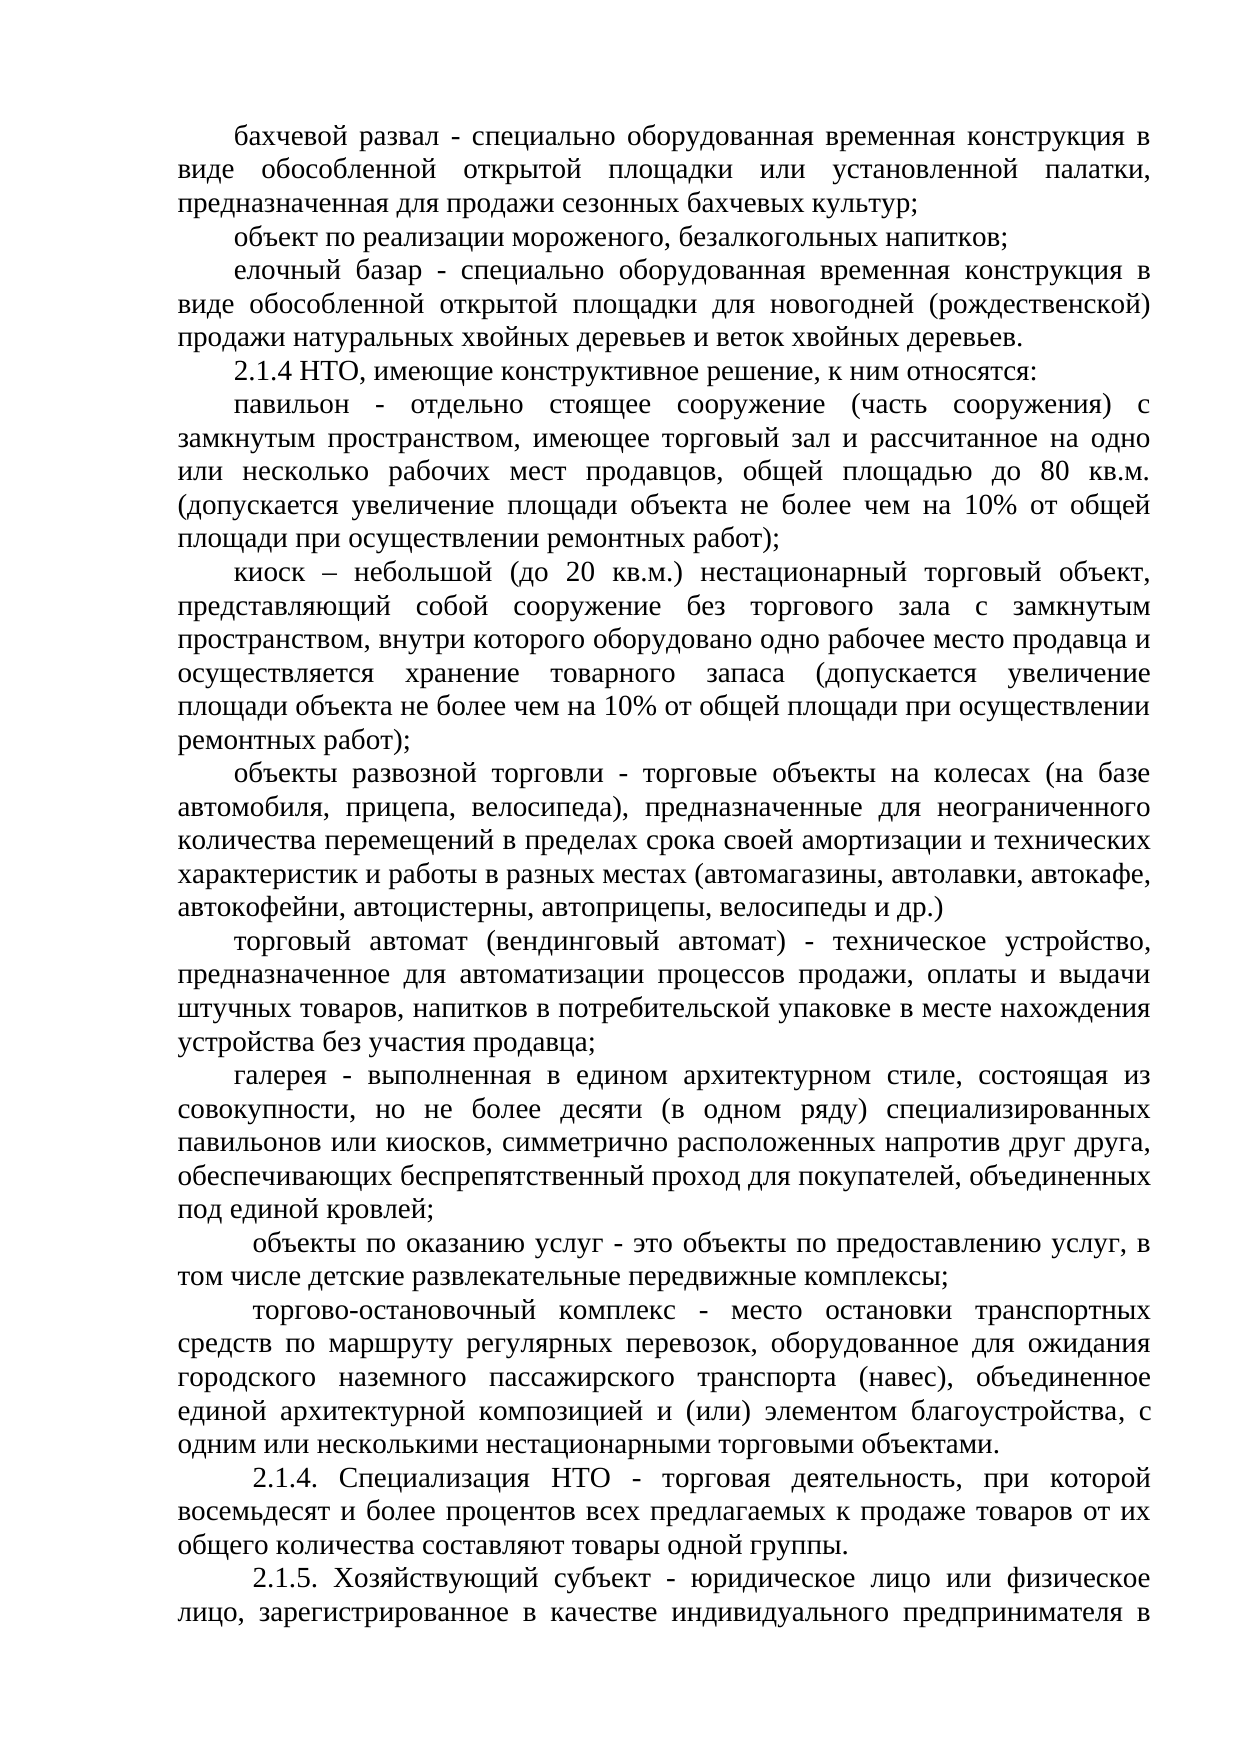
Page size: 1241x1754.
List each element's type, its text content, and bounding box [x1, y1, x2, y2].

text галерея - выполненная в едином архитектурном стиле, состоящая из совокупности, но не более десяти (в одном ряду) специализированных павильонов или киосков, симметрично расположенных напротив друг друга, обеспечивающих беспрепятственный проход для покупателей, объединенных под единой кровлей; [177, 1057, 1152, 1225]
text объекты развозной торговли - торговые объекты на колесах (на базе автомобиля, прицепа, велосипеда), предназначенные для неограниченного количества перемещений в пределах срока своей амортизации и технических характеристик и работы в разных местах (автомагазины, автолавки, автокафе, автокофейни, автоцистерны, автоприцепы, велосипеды и др.) [177, 755, 1152, 923]
text торгово-остановочный комплекс - место остановки транспортных средств по маршруту регулярных перевозок, оборудованное для ожидания городского наземного пассажирского транспорта (навес), объединенное единой архитектурной композицией и (или) элементом благоустройства, с одним или несколькими нестационарными торговыми объектами. [177, 1292, 1152, 1460]
text елочный базар - специально оборудованная временная конструкция в виде обособленной открытой площадки для новогодней (рождественской) продажи натуральных хвойных деревьев и веток хвойных деревьев. [177, 252, 1152, 353]
text 2.1.4 НТО, имеющие конструктивное решение, к ним относятся: [177, 353, 1152, 386]
text бахчевой развал - специально оборудованная временная конструкция в виде обособленной открытой площадки или установленной палатки, предназначенная для продажи сезонных бахчевых культур; [177, 118, 1152, 219]
text павильон - отдельно стоящее сооружение (часть сооружения) с замкнутым пространством, имеющее торговый зал и рассчитанное на одно или несколько рабочих мест продавцов, общей площадью до 80 кв.м. (допускается увеличение площади объекта не более чем на 10% от общей площади при осуществлении ремонтных работ); [177, 386, 1152, 554]
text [177, 1560, 1152, 1627]
text киоск – небольшой (до 20 кв.м.) нестационарный торговый объект, представляющий собой сооружение без торгового зала с замкнутым пространством, внутри которого оборудовано одно рабочее место продавца и осуществляется хранение товарного запаса (допускается увеличение площади объекта не более чем на 10% от общей площади при осуществлении ремонтных работ); [177, 554, 1152, 755]
text торговый автомат (вендинговый автомат) - техническое устройство, предназначенное для автоматизации процессов продажи, оплаты и выдачи штучных товаров, напитков в потребительской упаковке в месте нахождения устройства без участия продавца; [177, 923, 1152, 1057]
text объект по реализации мороженого, безалкогольных напитков; [177, 219, 1152, 252]
text 2.1.4. Специализация НТО - торговая деятельность, при которой восемьдесят и более процентов всех предлагаемых к продаже товаров от их общего количества составляют товары одной группы. [177, 1460, 1152, 1560]
text объекты по оказанию услуг - это объекты по предоставлению услуг, в том числе детские развлекательные передвижные комплексы; [177, 1225, 1152, 1292]
